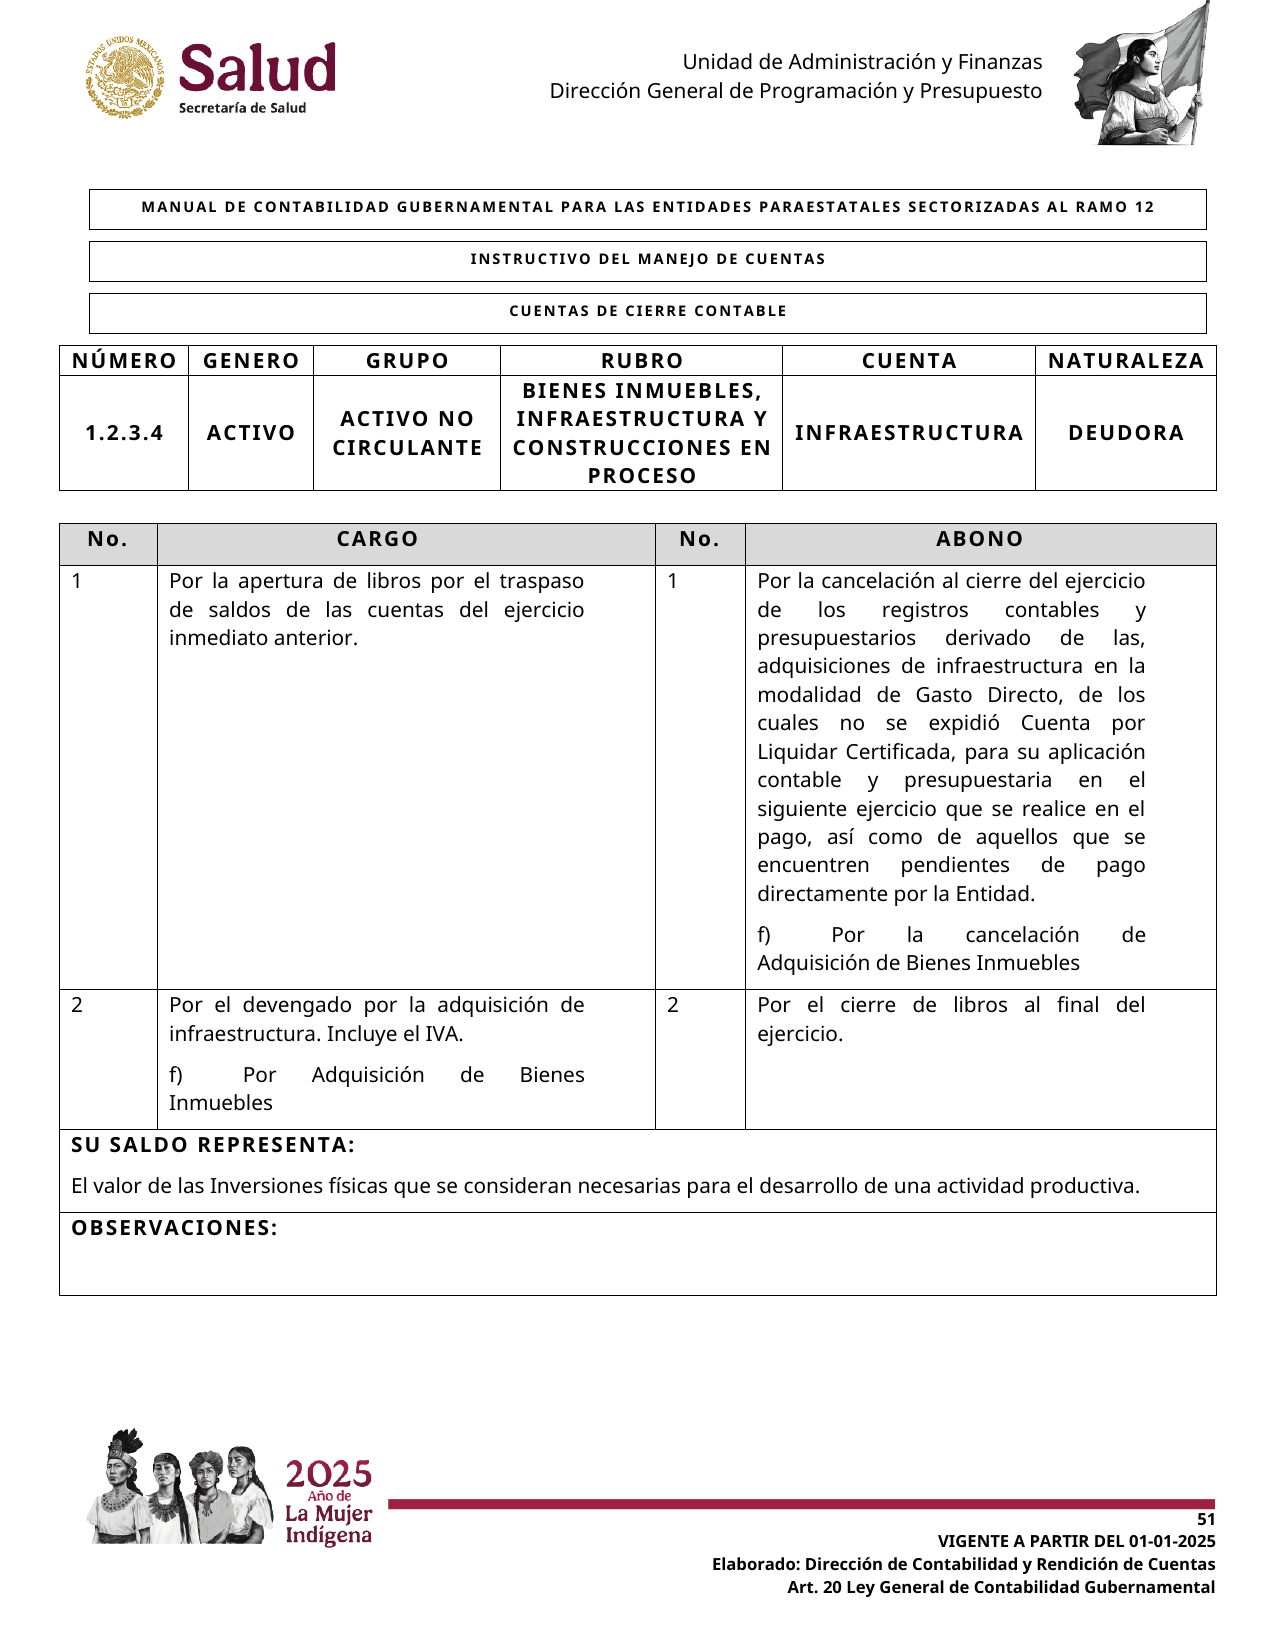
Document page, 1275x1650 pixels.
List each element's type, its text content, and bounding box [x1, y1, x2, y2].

table_cell 2 [60, 990, 157, 1129]
table_header ABONO [746, 524, 1216, 565]
table_cell 1.2.3.4 [60, 376, 188, 489]
table_header RUBRO [501, 346, 782, 375]
table_header No. [656, 524, 745, 565]
table_cell Por el cierre de libros al final del ejercicio. [746, 990, 1216, 1129]
table_cell ACTIVO NO CIRCULANTE [314, 376, 500, 489]
picture [9, 0, 1275, 1648]
table_cell Por la apertura de libros por el traspaso de saldos de las cuentas del ejercicio inmediato anterior. [158, 566, 655, 989]
table_cell 2 [656, 990, 745, 1129]
table_cell INFRAESTRUCTURA [783, 376, 1035, 489]
table_header CARGO [158, 524, 655, 565]
table_cell OBSERVACIONES: [60, 1213, 1216, 1295]
table_header GENERO [189, 346, 313, 375]
table_cell Por la cancelación al cierre del ejercicio de los registros contables y presupuestarios derivado de las, adquisiciones de infraestructura en la modalidad de Gasto Directo, de los cuales no se expidió Cuenta por Liquidar Certificada, para su aplicación contable y presupuestaria en el siguiente ejercicio que se realice en el pago, así como de aquellos que se encuentren pendientes de pago directamente por la Entidad. f) Por la cancelación de Adquisición de Bienes Inmuebles [746, 566, 1216, 989]
table_cell 1 [60, 566, 157, 989]
table_cell SU SALDO REPRESENTA: El valor de las Inversiones físicas que se consideran necesarias para el desarrollo de una actividad productiva. [60, 1130, 1216, 1212]
table_cell 1 [656, 566, 745, 989]
table_cell BIENES INMUEBLES, INFRAESTRUCTURA Y CONSTRUCCIONES EN PROCESO [501, 376, 782, 489]
table_header GRUPO [314, 346, 500, 375]
table_cell DEUDORA [1036, 376, 1216, 489]
table_header CUENTA [783, 346, 1035, 375]
table_cell Por el devengado por la adquisición de infraestructura. Incluye el IVA. f) Por Adquisición de Bienes Inmuebles [158, 990, 655, 1129]
table_header NATURALEZA [1036, 346, 1216, 375]
table_header NÚMERO [60, 346, 188, 375]
table_header No. [60, 524, 157, 565]
table_cell ACTIVO [189, 376, 313, 489]
